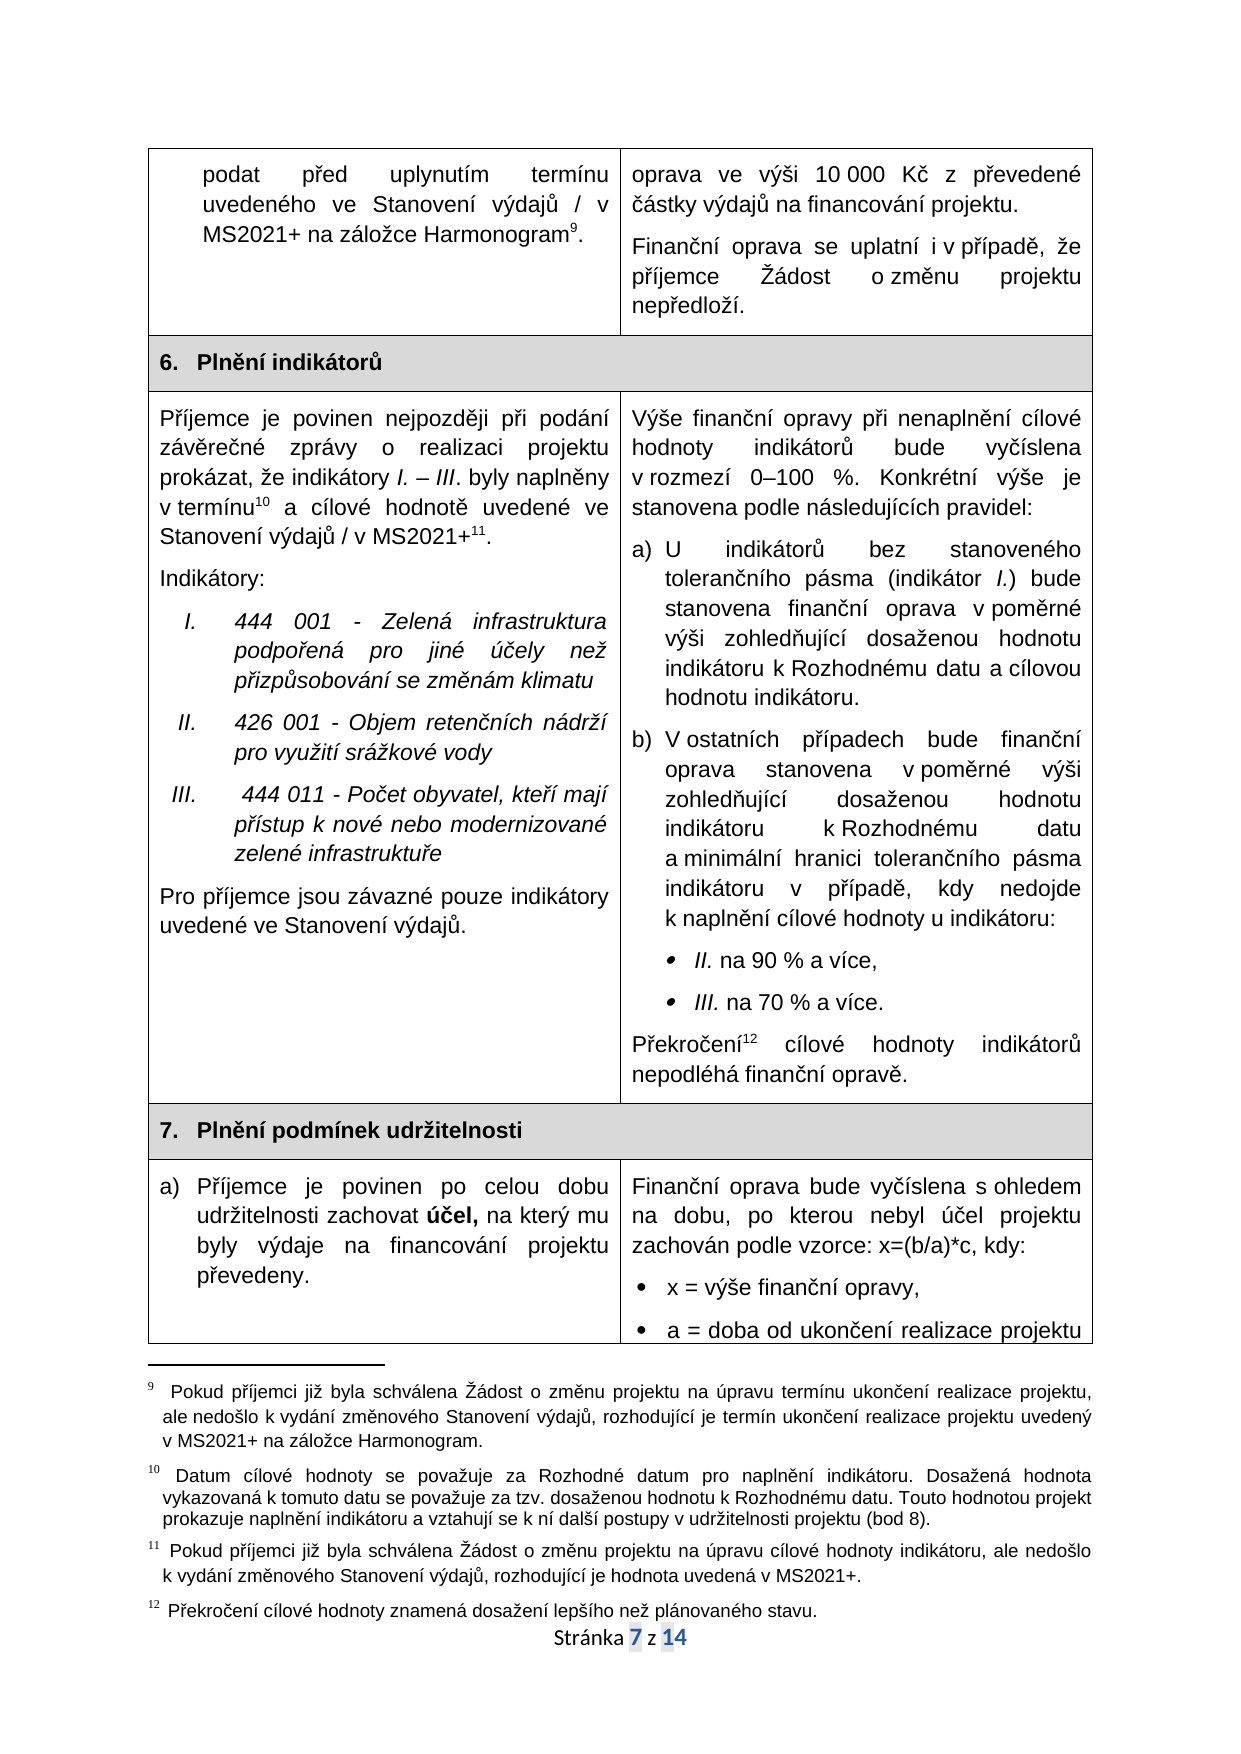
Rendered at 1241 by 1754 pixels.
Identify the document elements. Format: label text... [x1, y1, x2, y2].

table_cell Plnění indikátorů [149, 336, 1092, 391]
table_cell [621, 1160, 1092, 1343]
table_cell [149, 149, 620, 335]
table_cell Příjemce je povinen nejpozději při podání závěrečné zprávy o realizaci projektu prokázat, že indikátory I. – III. byly naplněny v termínu a cílové hodnotě uvedené ve Stanovení výdajů / v MS2021+. Indikátory: 444 001 - Zelená infrastruktura podpořená pro jiné účely než přizpůsobování se změnám klimatu 426 001 - Objem retenčních nádrží pro využití srážkové vody 444 011 - Počet obyvatel, kteří mají přístup k nové nebo modernizované zelené infrastruktuře Pro příjemce jsou závazné pouze indikátory uvedené ve Stanovení výdajů. [149, 392, 620, 1103]
table_cell Výše finanční opravy při nenaplnění cílové hodnoty indikátorů bude vyčíslena v rozmezí 0–100 %. Konkrétní výše je stanovena podle následujících pravidel: U indikátorů bez stanoveného tolerančního pásma (indikátor I.) bude stanovena finanční oprava v poměrné výši zohledňující dosaženou hodnotu indikátoru k Rozhodnému datu a cílovou hodnotu indikátoru. V ostatních případech bude finanční oprava stanovena v poměrné výši zohledňující dosaženou hodnotu indikátoru k Rozhodnému datu a minimální hranici tolerančního pásma indikátoru v případě, kdy nedojde k naplnění cílové hodnoty u indikátoru: II. na 90 % a více, III. na 70 % a více. Překročení cílové hodnoty indikátorů nepodléhá finanční opravě. [621, 392, 1092, 1103]
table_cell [621, 149, 1092, 335]
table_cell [149, 1160, 620, 1343]
table_cell Plnění podmínek udržitelnosti [149, 1104, 1092, 1159]
